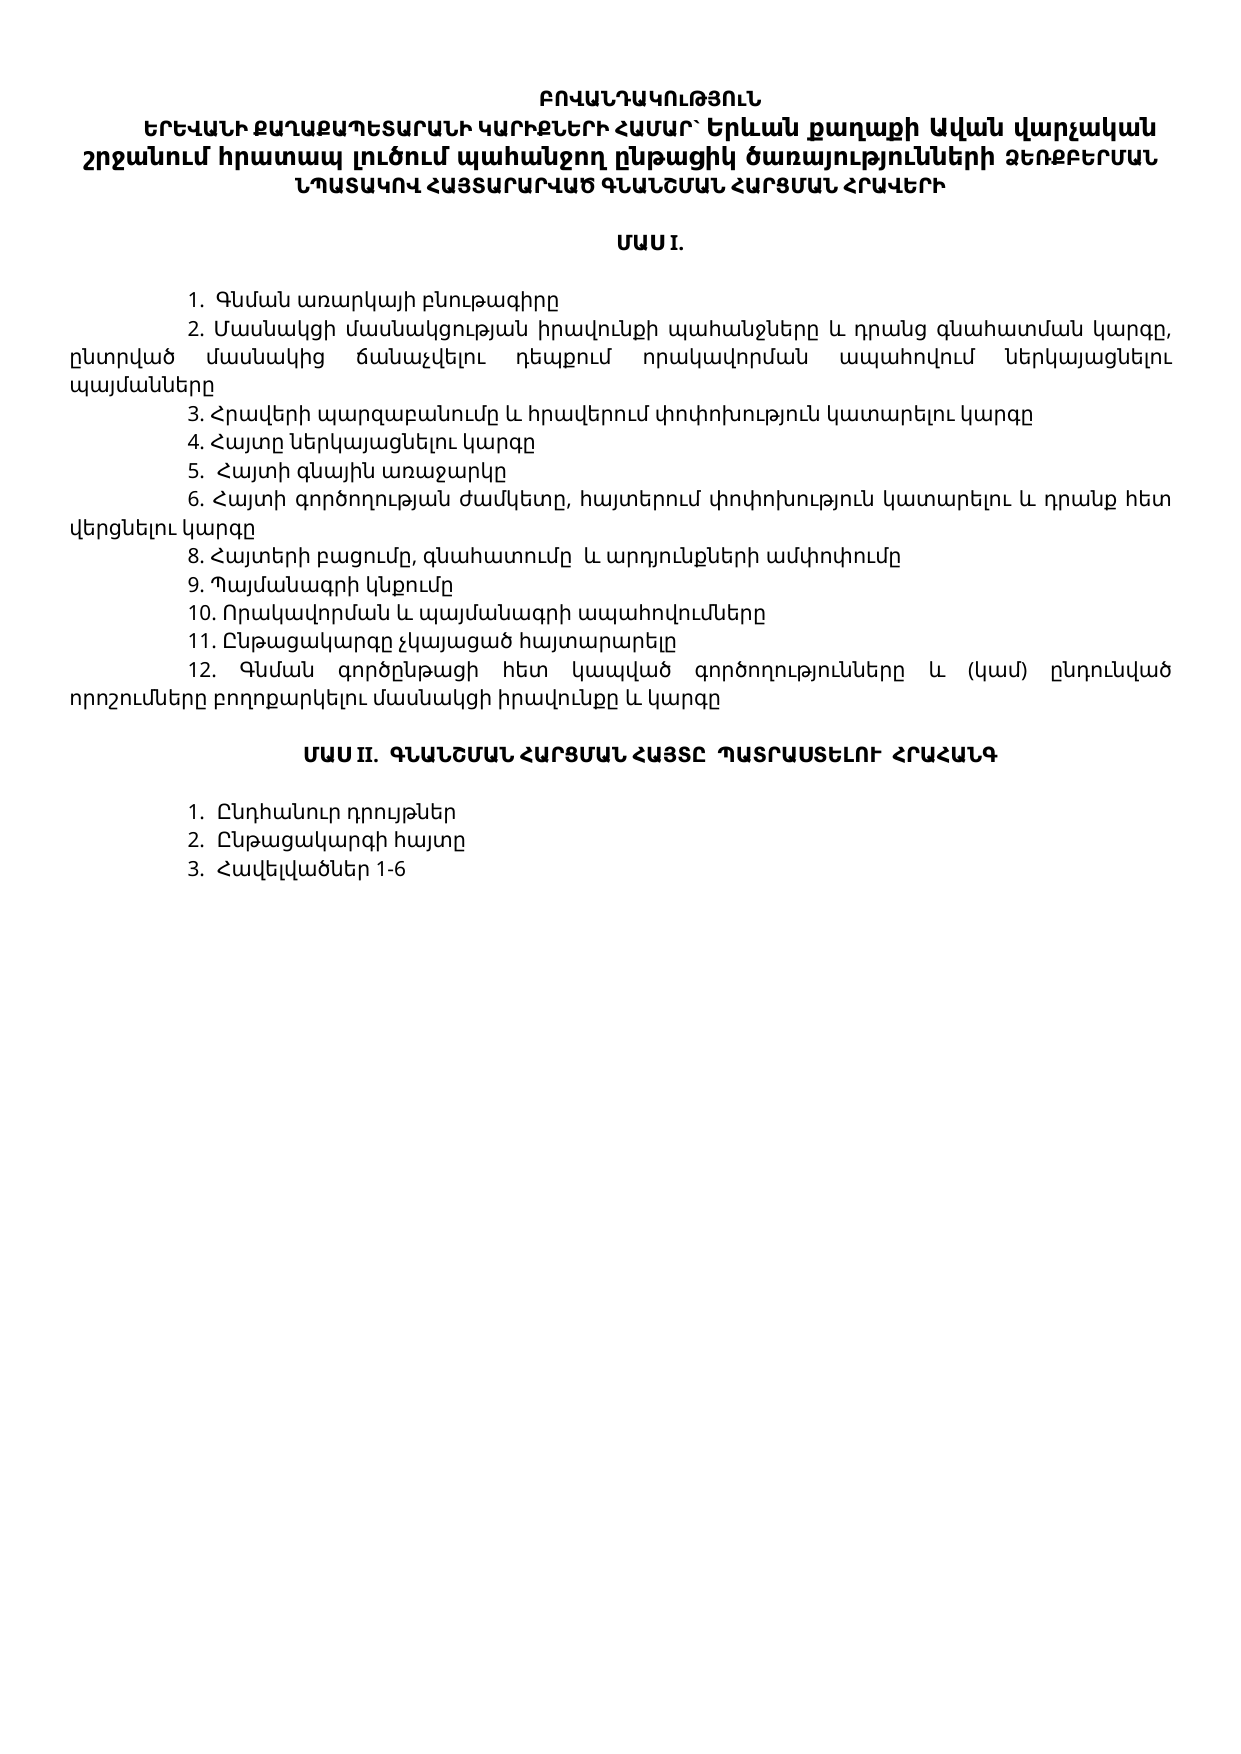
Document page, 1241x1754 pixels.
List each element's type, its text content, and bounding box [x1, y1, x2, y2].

text 3. Հրավերի պարզաբանումը և հրավերում փոփոխություն կատարելու կարգը [69, 399, 1172, 427]
text 11. Ընթացակարգը չկայացած հայտարարելը [69, 627, 1172, 655]
text 2. Մասնակցի մասնակցության իրավունքի պահանջները և դրանց գնահատման կարգը, ընտրված մասնակից ճանաչվելու դեպքում որակավորման ապահովում ներկայացնելու պայմանները [69, 314, 1172, 399]
text 1. Գնման առարկայի բնութագիրը [69, 285, 1172, 314]
text 12. Գնման գործընթացի հետ կապված գործողությունները և (կամ) ընդունված որոշումները բողոքարկելու մասնակցի իրավունքը և կարգը [69, 655, 1172, 712]
text ԵՐԵՎԱՆԻ ՔԱՂԱՔԱՊԵՏԱՐԱՆԻ ԿԱՐԻՔՆԵՐԻ ՀԱՄԱՐ` Երևան քաղաքի Ավան վարչական շրջանում հրատապ լուծում պահանջող ընթացիկ ծառայությունների ՁԵՌՔԲԵՐՄԱՆ ՆՊԱՏԱԿՈՎ ՀԱՅՏԱՐԱՐՎԱԾ ԳՆԱՆՇՄԱՆ ՀԱՐՑՄԱՆ ՀՐԱՎԵՐԻ [69, 113, 1172, 200]
text ՄԱՍ I. [69, 228, 1172, 257]
text 8. Հայտերի բացումը, գնահատումը և արդյունքների ամփոփումը [69, 541, 1172, 570]
text 3. Հավելվածներ 1-6 [69, 854, 1172, 882]
text ԲՈՎԱՆԴԱԿՈւԹՅՈւՆ [69, 84, 1172, 113]
text 2. Ընթացակարգի հայտը [69, 826, 1172, 854]
text ՄԱՍ II. ԳՆԱՆՇՄԱՆ ՀԱՐՑՄԱՆ ՀԱՅՏԸ ՊԱՏՐԱՍՏԵԼՈՒ ՀՐԱՀԱՆԳ [69, 740, 1172, 769]
text 5. Հայտի գնային առաջարկը [69, 456, 1172, 484]
text 10. Որակավորման և պայմանագրի ապահովումները [69, 598, 1172, 627]
text 9. Պայմանագրի կնքումը [69, 570, 1172, 598]
text 1. Ընդհանուր դրույթներ [69, 797, 1172, 826]
text 6. Հայտի գործողության ժամկետը, հայտերում փոփոխություն կատարելու և դրանք հետ վերցնելու կարգը [69, 484, 1172, 541]
text 4. Հայտը ներկայացնելու կարգը [69, 427, 1172, 456]
